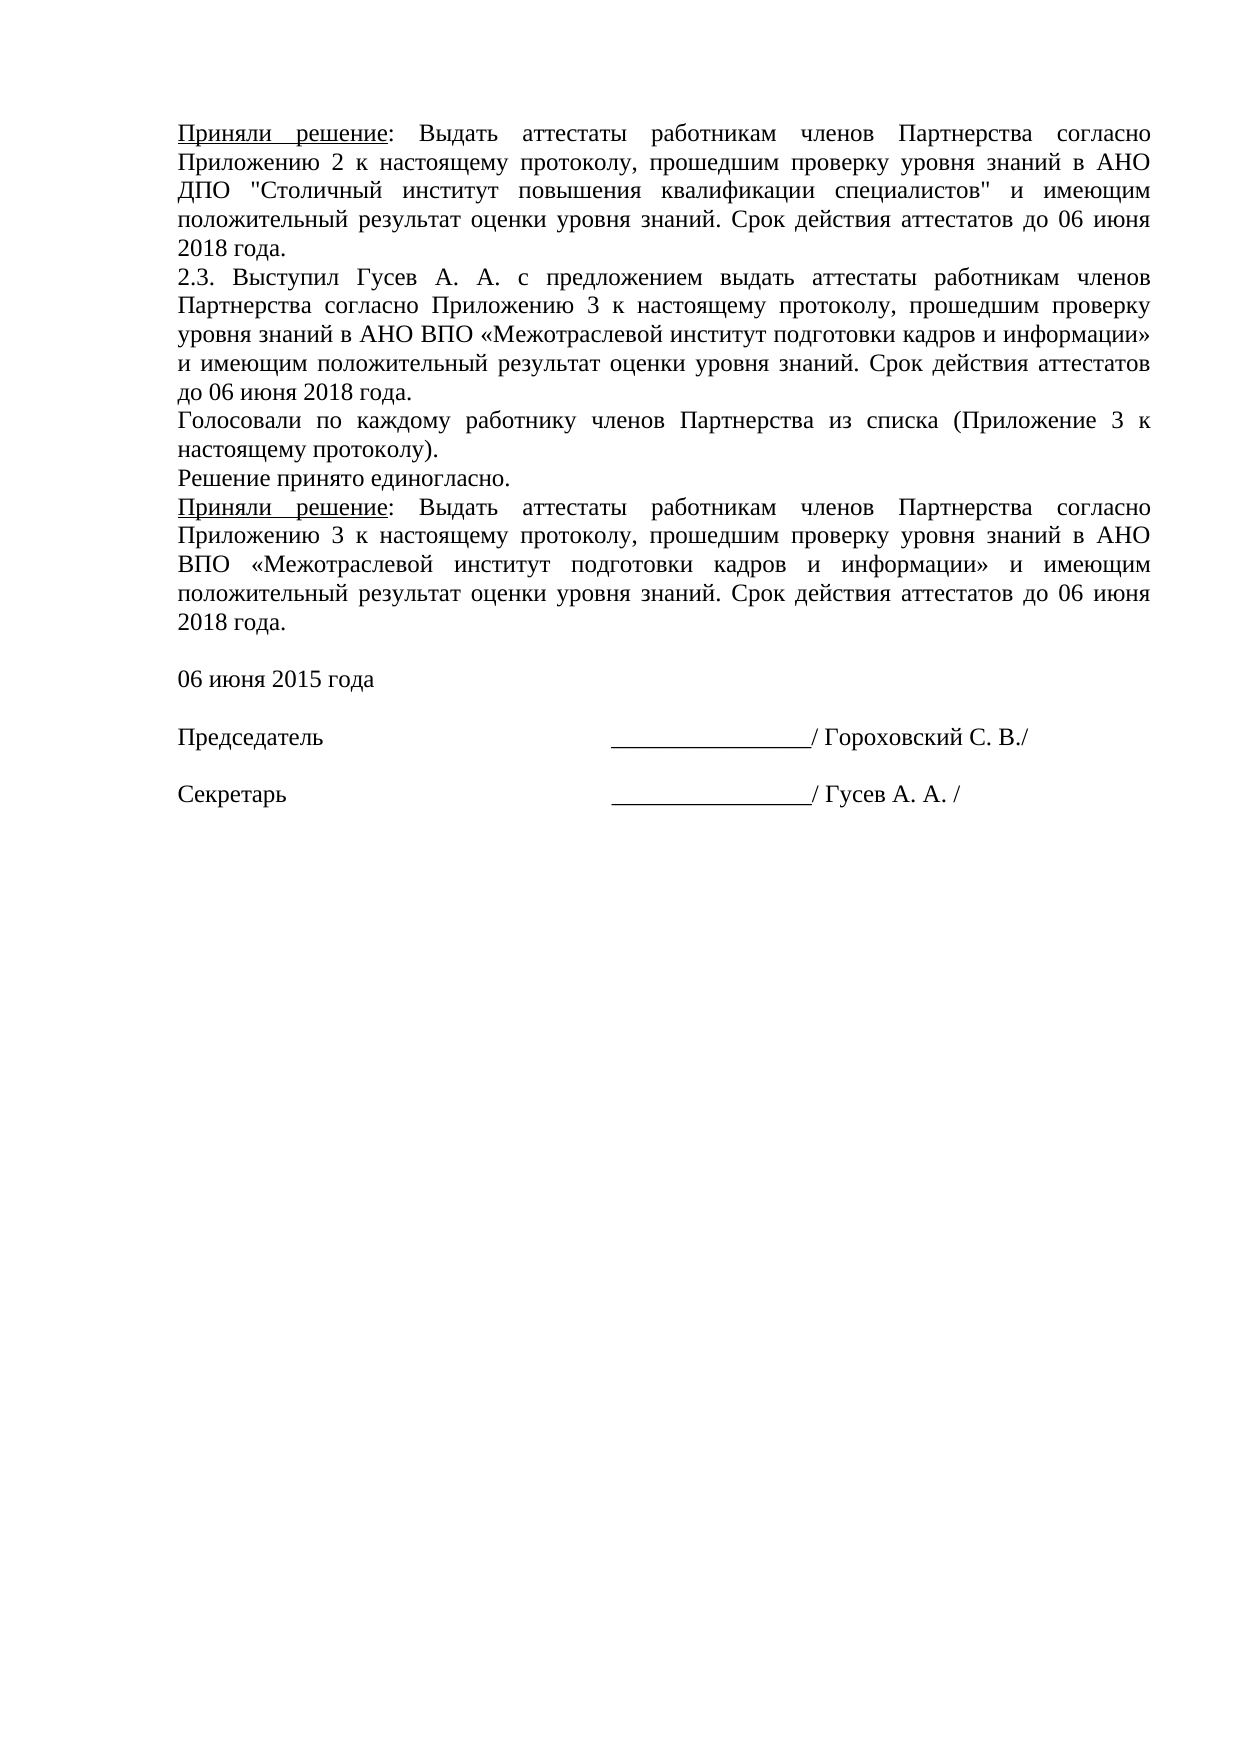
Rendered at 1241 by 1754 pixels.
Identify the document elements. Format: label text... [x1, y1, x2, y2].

text 06 июня 2015 года [177, 664, 1152, 693]
text Секретарь ________________/ Гусев А. А. / [177, 779, 1152, 808]
text Решение принято единогласно. [177, 463, 1152, 492]
text Голосовали по каждому работнику членов Партнерства из списка (Приложение 3 к настоящему протоколу). [177, 406, 1152, 463]
text 2.3. Выступил Гусев А. А. с предложением выдать аттестаты работникам членов Партнерства согласно Приложению 3 к настоящему протоколу, прошедшим проверку уровня знаний в АНО ВПО «Межотраслевой институт подготовки кадров и информации» и имеющим положительный результат оценки уровня знаний. Срок действия аттестатов до 06 июня 2018 года. [177, 262, 1152, 406]
text Приняли решение: Выдать аттестаты работникам членов Партнерства согласно Приложению 3 к настоящему протоколу, прошедшим проверку уровня знаний в АНО ВПО «Межотраслевой институт подготовки кадров и информации» и имеющим положительный результат оценки уровня знаний. Срок действия аттестатов до 06 июня 2018 года. [177, 492, 1152, 636]
text Приняли решение: Выдать аттестаты работникам членов Партнерства согласно Приложению 2 к настоящему протоколу, прошедшим проверку уровня знаний в АНО ДПО "Столичный институт повышения квалификации специалистов" и имеющим положительный результат оценки уровня знаний. Срок действия аттестатов до 06 июня 2018 года. [177, 118, 1152, 262]
text Председатель ________________/ Гороховский С. В. / [177, 722, 1152, 751]
